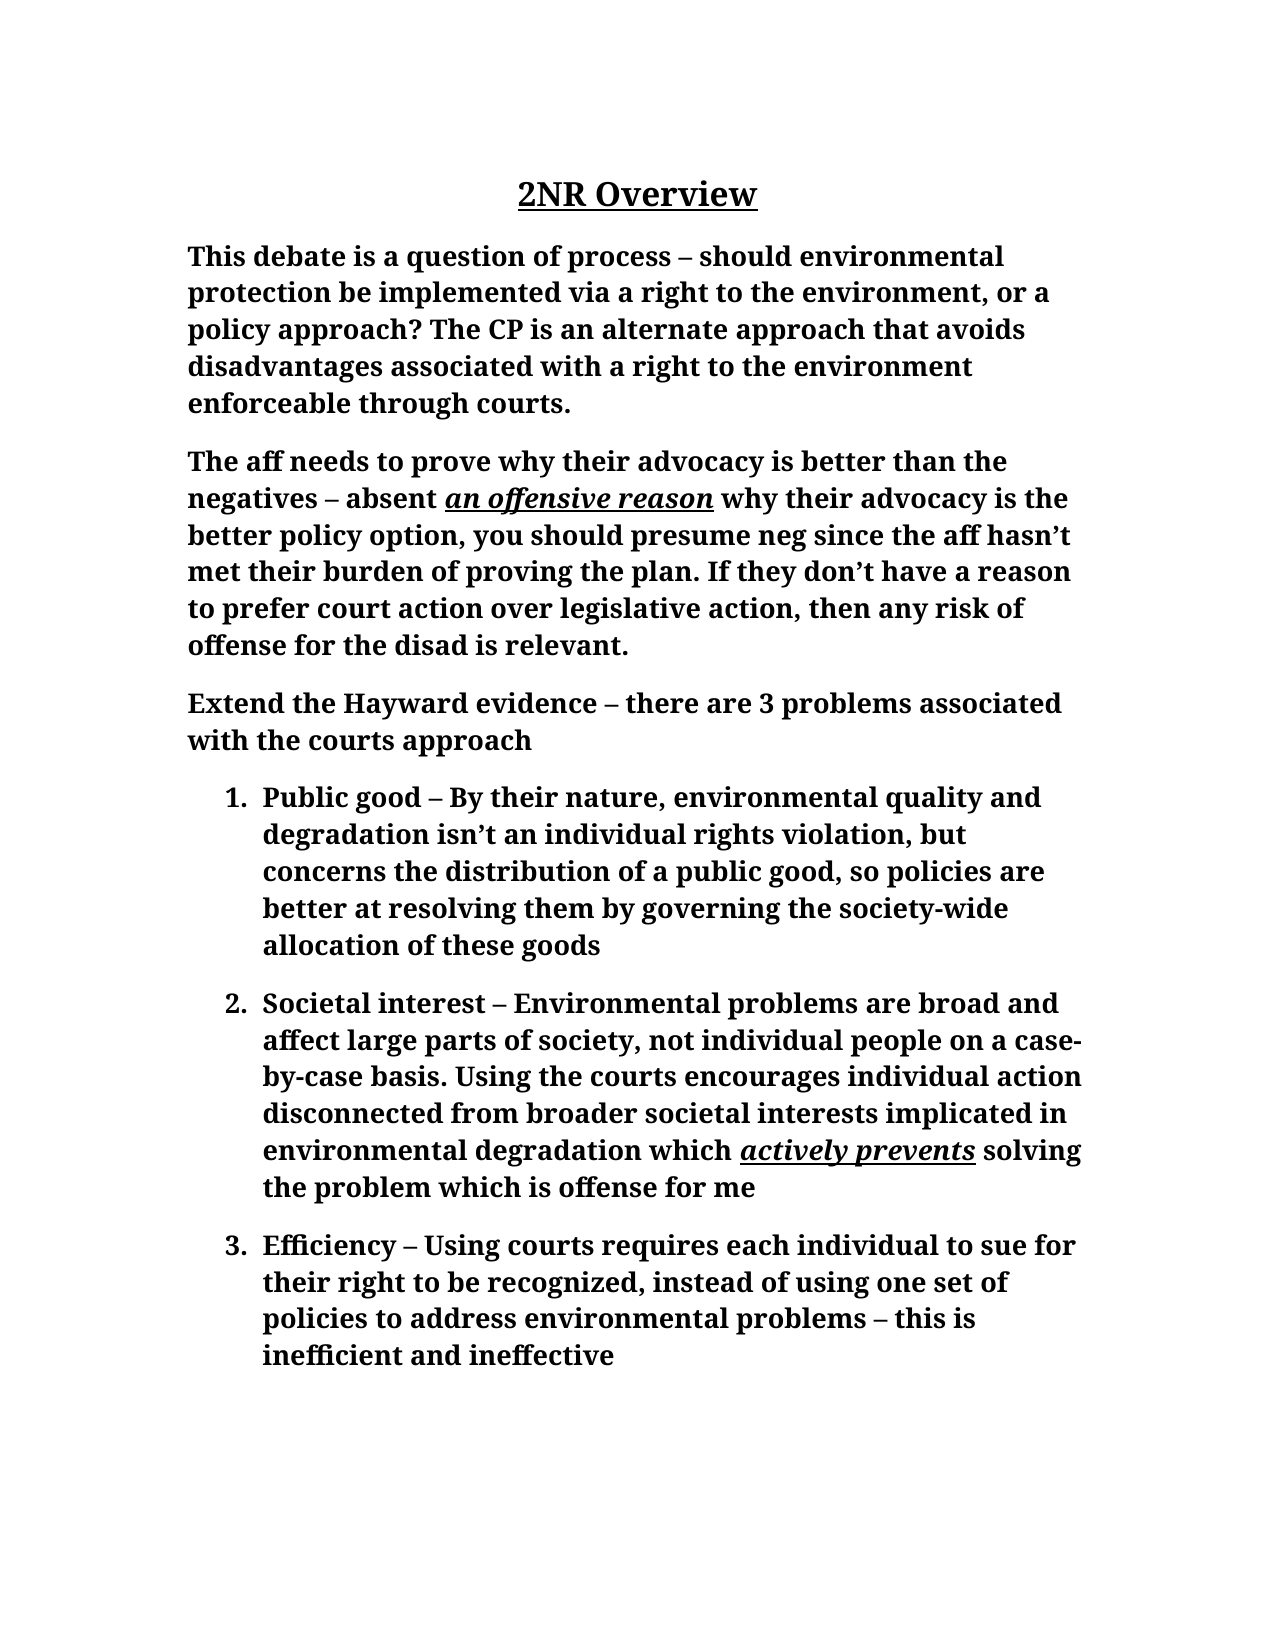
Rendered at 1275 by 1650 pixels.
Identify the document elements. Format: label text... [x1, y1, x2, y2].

subtitle This debate is a question of process – should environmental protection be implemented via a right to the environment, or a policy approach? The CP is an alternate approach that avoids disadvantages associated with a right to the environment enforceable through courts. [187, 237, 1087, 421]
subtitle Societal interest – Environmental problems are broad and affect large parts of society, not individual people on a case-by-case basis. Using the courts encourages individual action disconnected from broader societal interests implicated in environmental degradation which actively prevents solving the problem which is offense for me [225, 984, 1087, 1205]
subtitle Efficiency – Using courts requires each individual to sue for their right to be recognized, instead of using one set of policies to address environmental problems – this is inefficient and ineffective [225, 1226, 1087, 1374]
subtitle The aff needs to prove why their advocacy is better than the negatives – absent an offensive reason why their advocacy is the better policy option, you should presume neg since the aff hasn’t met their burden of proving the plan. If they don’t have a reason to prefer court action over legislative action, then any risk of offense for the disad is relevant. [187, 442, 1087, 663]
subtitle Extend the Hayward evidence – there are 3 problems associated with the courts approach [187, 684, 1087, 758]
subtitle 2NR Overview [187, 171, 1087, 216]
subtitle Public good – By their nature, environmental quality and degradation isn’t an individual rights violation, but concerns the distribution of a public good, so policies are better at resolving them by governing the society-wide allocation of these goods [225, 779, 1087, 963]
